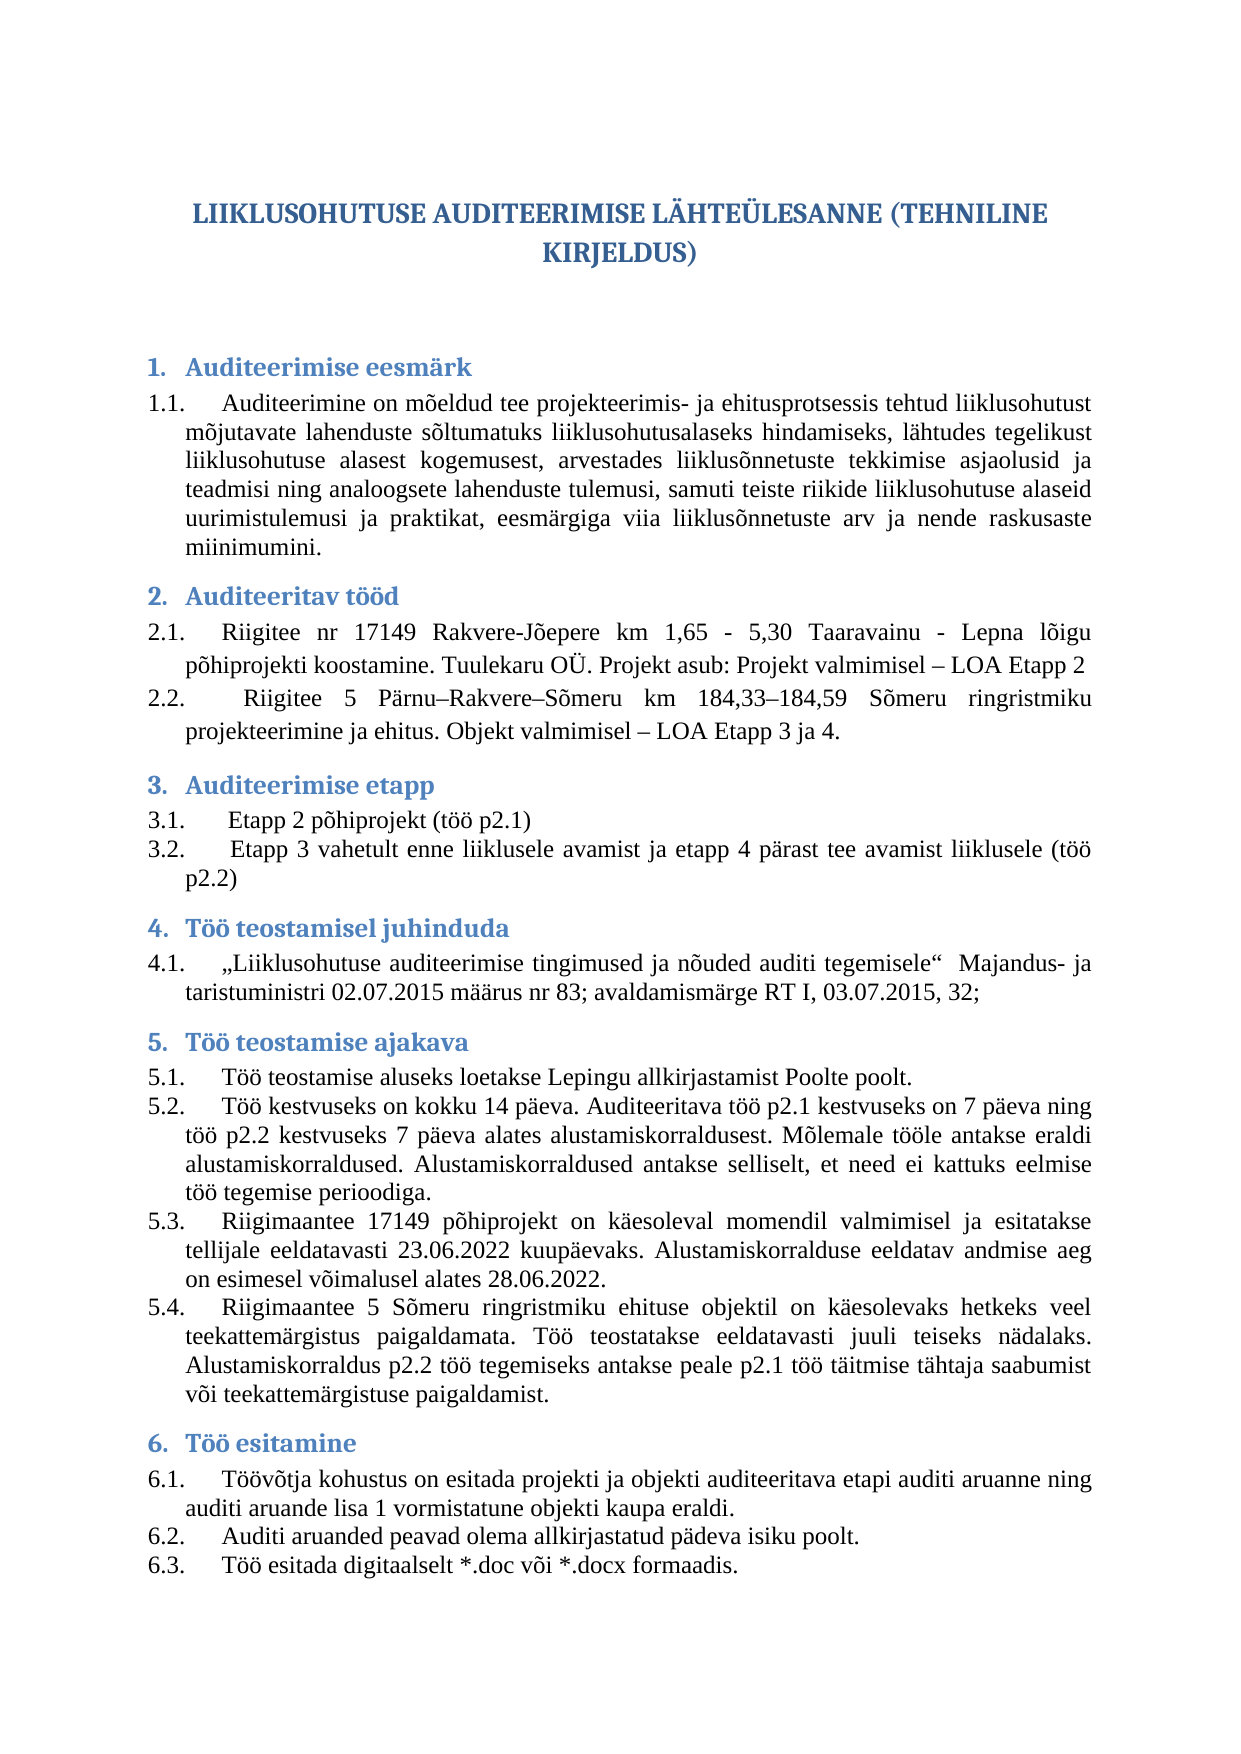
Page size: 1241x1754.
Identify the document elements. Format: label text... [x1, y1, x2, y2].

subtitle Töö teostamisel juhinduda [148, 913, 1093, 944]
list Auditeerimine on mõeldud tee projekteerimis- ja ehitusprotsessis tehtud liiklusohutust mõjutavate lahenduste sõltumatuks liiklusohutusalaseks hindamiseks, lähtudes tegelikust liiklusohutuse alasest kogemusest, arvestades liiklusõnnetuste tekkimise asjaolusid ja teadmisi ning analoogsete lahenduste tulemusi, samuti teiste riikide liiklusohutuse alaseid uurimistulemusi ja praktikat, eesmärgiga viia liiklusõnnetuste arv ja nende raskusaste miinimumini. [148, 388, 1093, 560]
list Töö esitada digitaalselt *.doc või *.docx formaadis. [148, 1550, 1093, 1579]
subtitle Töö esitamine [148, 1428, 1093, 1459]
list Riigitee nr 17149 Rakvere-Jõepere km 1,65 - 5,30 Taaravainu - Lepna lõigu põhiprojekti koostamine. Tuulekaru OÜ. Projekt asub: Projekt valmimisel – LOA Etapp 2 [148, 617, 1093, 679]
list Riigimaantee 5 Sõmeru ringristmiku ehituse objektil on käesolevaks hetkeks veel teekattemärgistus paigaldamata. Töö teostatakse eeldatavasti juuli teiseks nädalaks. Alustamiskorraldus p2.2 töö tegemiseks antakse peale p2.1 töö täitmise tähtaja saabumist või teekattemärgistuse paigaldamist. [148, 1292, 1093, 1407]
list Töövõtja kohustus on esitada projekti ja objekti auditeeritava etapi auditi aruanne ning auditi aruande lisa 1 vormistatune objekti kaupa eraldi. [148, 1464, 1093, 1521]
subtitle Auditeerimise etapp [148, 770, 1093, 801]
list Riigitee 5 Pärnu–Rakvere–Sõmeru km 184,33–184,59 Sõmeru ringristmiku projekteerimine ja ehitus. Objekt valmimisel – LOA Etapp 3 ja 4. [148, 683, 1093, 745]
list Riigimaantee 17149 põhiprojekt on käesoleval momendil valmimisel ja esitatakse tellijale eeldatavasti 23.06.2022 kuupäevaks. Alustamiskorralduse eeldatav andmise aeg on esimesel võimalusel alates 28.06.2022. [148, 1206, 1093, 1292]
list „Liiklusohutuse auditeerimise tingimused ja nõuded auditi tegemisele“ Majandus- ja taristuministri 02.07.2015 määrus nr 83; avaldamismärge RT I, 03.07.2015, 32; [148, 948, 1093, 1006]
list Töö teostamise aluseks loetakse Lepingu allkirjastamist Poolte poolt. [148, 1062, 1093, 1091]
list Töö kestvuseks on kokku 14 päeva. Auditeeritava töö p2.1 kestvuseks on 7 päeva ning töö p2.2 kestvuseks 7 päeva alates alustamiskorraldusest. Mõlemale tööle antakse eraldi alustamiskorraldused. Alustamiskorraldused antakse selliselt, et need ei kattuks eelmise töö tegemise perioodiga. [148, 1091, 1093, 1206]
subtitle Töö teostamise ajakava [148, 1027, 1093, 1058]
list Etapp 2 põhiprojekt (töö p2.1) [148, 806, 1093, 834]
subtitle Auditeerimise eesmärk [148, 352, 1093, 383]
list Auditi aruanded peavad olema allkirjastatud pädeva isiku poolt. [148, 1521, 1093, 1550]
subtitle Auditeeritav tööd [148, 581, 1093, 612]
list Etapp 3 vahetult enne liiklusele avamist ja etapp 4 pärast tee avamist liiklusele (töö p2.2) [148, 834, 1093, 892]
subtitle LIIKLUSOHUTUSE AUDITEERIMISE LÄHTEÜLESANNE (TEHNILINE KIRJELDUS) [148, 198, 1093, 270]
